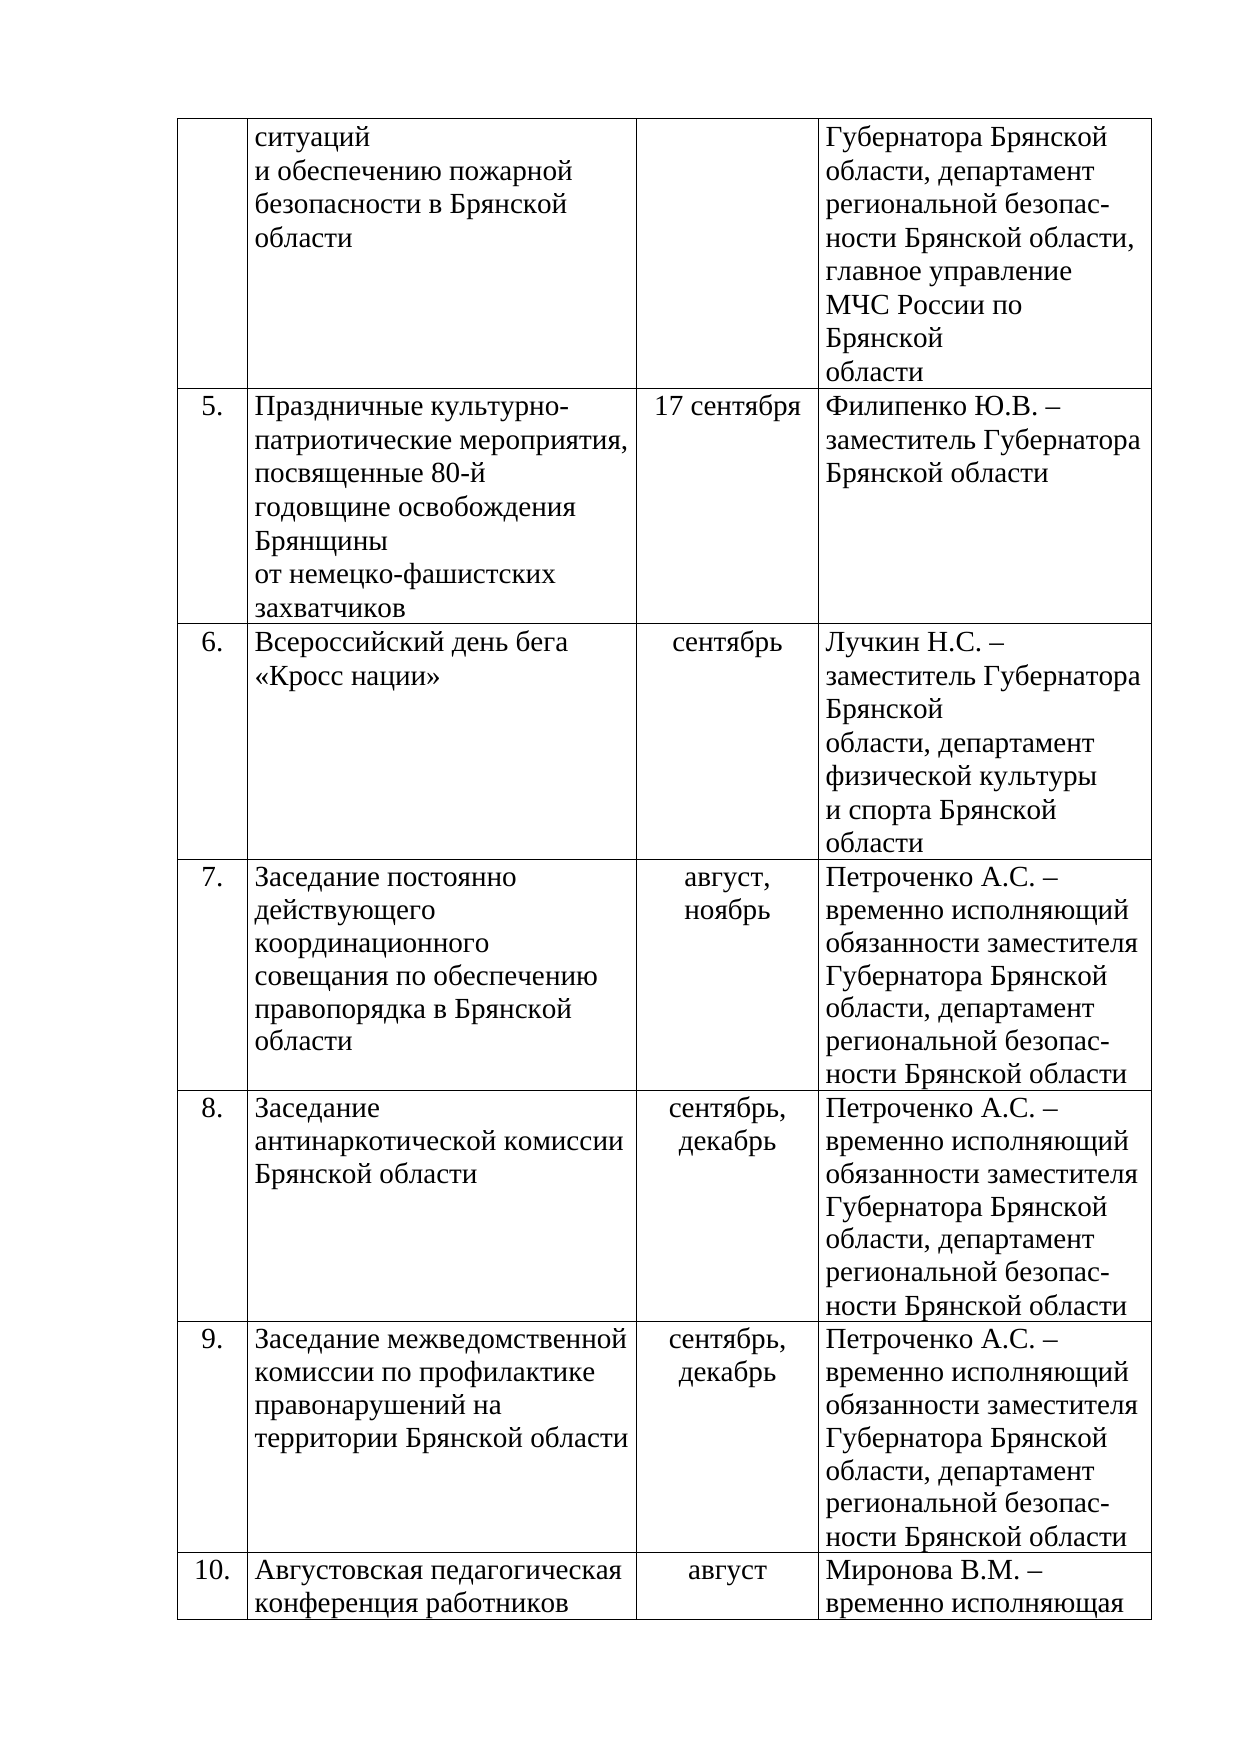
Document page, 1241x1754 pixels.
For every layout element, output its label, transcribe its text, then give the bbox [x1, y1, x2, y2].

table_cell сентябрь, декабрь [637, 1322, 818, 1552]
table_cell 7. [178, 860, 247, 1090]
table_cell Праздничные культурно-патриотические мероприятия, посвященные 80-й годовщине освобождения Брянщины от немецко-фашистских захватчиков [248, 389, 636, 623]
table_cell Лучкин Н.С. – заместитель Губернатора Брянской области, департамент физической культуры и спорта Брянской области [819, 624, 1151, 859]
table_cell 10. [178, 1553, 247, 1619]
table_cell 4. [178, 119, 247, 387]
table_cell сентябрь, декабрь [637, 1091, 818, 1321]
table_cell Петроченко А.С. – временно исполняющий обязанности заместителя Губернатора Брянской области, департамент региональной безопас-ности Брянской области [819, 860, 1151, 1090]
table_cell Заседание антинаркотической комиссии Брянской области [248, 1091, 636, 1321]
table_cell Петроченко А.С. – временно исполняющий обязанности заместителя Губернатора Брянской области, департамент региональной безопас-ности Брянской области [819, 1091, 1151, 1321]
table_cell Всероссийский день бега «Кросс нации» [248, 624, 636, 859]
table_cell Заседание постоянно действующего координационного совещания по обеспечению правопорядка в Брянской области [248, 860, 636, 1090]
table_cell 9. [178, 1322, 247, 1552]
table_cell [819, 119, 1151, 387]
table_cell Заседание межведомственной комиссии по профилактике правонарушений на территории Брянской области [248, 1322, 636, 1552]
table_cell Петроченко А.С. – временно исполняющий обязанности заместителя Губернатора Брянской области, департамент региональной безопас-ности Брянской области [819, 1322, 1151, 1552]
table_cell сентябрь [637, 624, 818, 859]
table_cell август [637, 1553, 818, 1619]
table_cell Филипенко Ю.В. – заместитель Губернатора Брянской области [819, 389, 1151, 623]
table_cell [819, 1553, 1151, 1619]
table_cell 6. [178, 624, 247, 859]
table_cell 5. [178, 389, 247, 623]
table_cell 8. [178, 1091, 247, 1321]
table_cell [248, 1553, 636, 1619]
table_cell 17 сентября [637, 389, 818, 623]
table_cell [248, 119, 636, 387]
table_cell август, ноябрь [637, 860, 818, 1090]
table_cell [637, 119, 818, 387]
